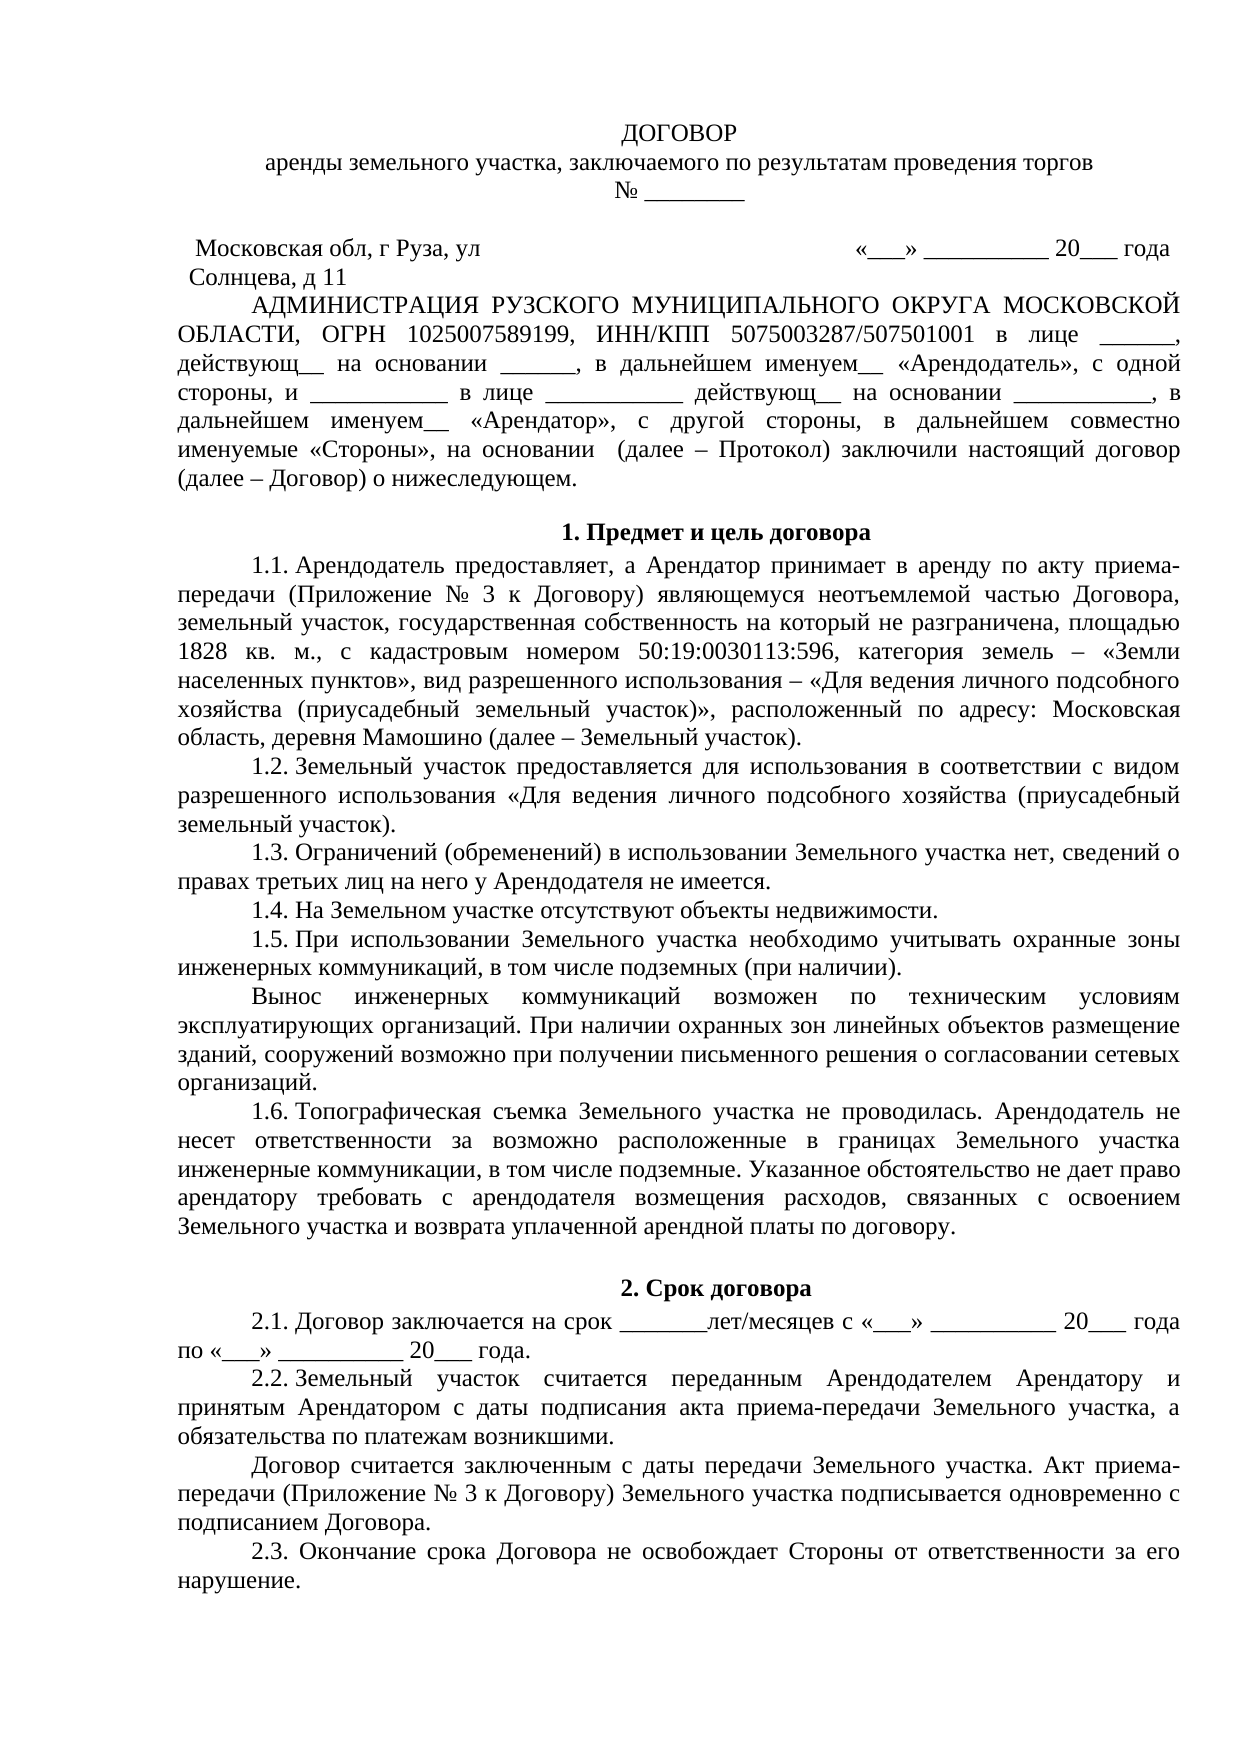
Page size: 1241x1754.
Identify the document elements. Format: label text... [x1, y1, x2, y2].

text 1. Предмет и цель договора [177, 517, 1181, 546]
text 1.5. При использовании Земельного участка необходимо учитывать охранные зоны инженерных коммуникаций, в том числе подземных (при наличии). [177, 924, 1181, 981]
text 2.2. Земельный участок считается переданным Арендодателем Арендатору и принятым Арендатором с даты подписания акта приема-передачи Земельного участка, а обязательства по платежам возникшими. [177, 1363, 1181, 1450]
text 2.3. Окончание срока Договора не освобождает Стороны от ответственности за его нарушение. [177, 1536, 1181, 1593]
text 2.1. Договор заключается на срок _______лет/месяцев с «___» __________ 20___ года по «___» __________ 20___ года. [177, 1306, 1181, 1363]
text Договор считается заключенным с даты передачи Земельного участка. Акт приема-передачи (Приложение № 3 к Договору) Земельного участка подписывается одновременно с подписанием Договора. [177, 1450, 1181, 1536]
table_header «___» __________ 20___ года [605, 233, 1181, 291]
text 1.6. Топографическая съемка Земельного участка не проводилась. Арендодатель не несет ответственности за возможно расположенные в границах Земельного участка инженерные коммуникации, в том числе подземные. Указанное обстоятельство не дает право арендатору требовать с арендодателя возмещения расходов, связанных с освоением Земельного участка и возврата уплаченной арендной платы по договору. [177, 1096, 1181, 1240]
text Вынос инженерных коммуникаций возможен по техническим условиям эксплуатирующих организаций. При наличии охранных зон линейных объектов размещение зданий, сооружений возможно при получении письменного решения о согласовании сетевых организаций. [177, 981, 1181, 1096]
text 1.2. Земельный участок предоставляется для использования в соответствии с видом разрешенного использования «Для ведения личного подсобного хозяйства (приусадебный земельный участок). [177, 751, 1181, 837]
text 2. Срок договора [177, 1273, 1181, 1302]
text аренды земельного участка, заключаемого по результатам проведения торгов [177, 147, 1181, 176]
text АДМИНИСТРАЦИЯ РУЗСКОГО МУНИЦИПАЛЬНОГО ОКРУГА МОСКОВСКОЙ ОБЛАСТИ, ОГРН 1025007589199, ИНН/КПП 5075003287/507501001 в лице ______, действующ__ на основании ______, в дальнейшем именуем__ «Арендодатель», с одной стороны, и ___________ в лице ___________ действующ__ на основании ___________, в дальнейшем именуем__ «Арендатор», с другой стороны, в дальнейшем совместно именуемые «Стороны», на основании (далее – Протокол) заключили настоящий договор (далее – Договор) о нижеследующем. [177, 291, 1181, 492]
text ДОГОВОР [177, 118, 1181, 147]
text 1.1. Арендодатель предоставляет, а Арендатор принимает в аренду по акту приема-передачи (Приложение № 3 к Договору) являющемуся неотъемлемой частью Договора, земельный участок, государственная собственность на который не разграничена, площадью 1828 кв. м., с кадастровым номером 50:19:0030113:596, категория земель – «Земли населенных пунктов», вид разрешенного использования – «Для ведения личного подсобного хозяйства (приусадебный земельный участок)», расположенный по адресу: Московская область, деревня Мамошино (далее – Земельный участок). [177, 550, 1181, 751]
text № ________ [177, 176, 1181, 204]
text 1.3. Ограничений (обременений) в использовании Земельного участка нет, сведений о правах третьих лиц на него у Арендодателя не имеется. [177, 837, 1181, 895]
text 1.4. На Земельном участке отсутствуют объекты недвижимости. [177, 895, 1181, 924]
table_header Московская обл, г Руза, ул Солнцева, д 11 [177, 233, 605, 291]
